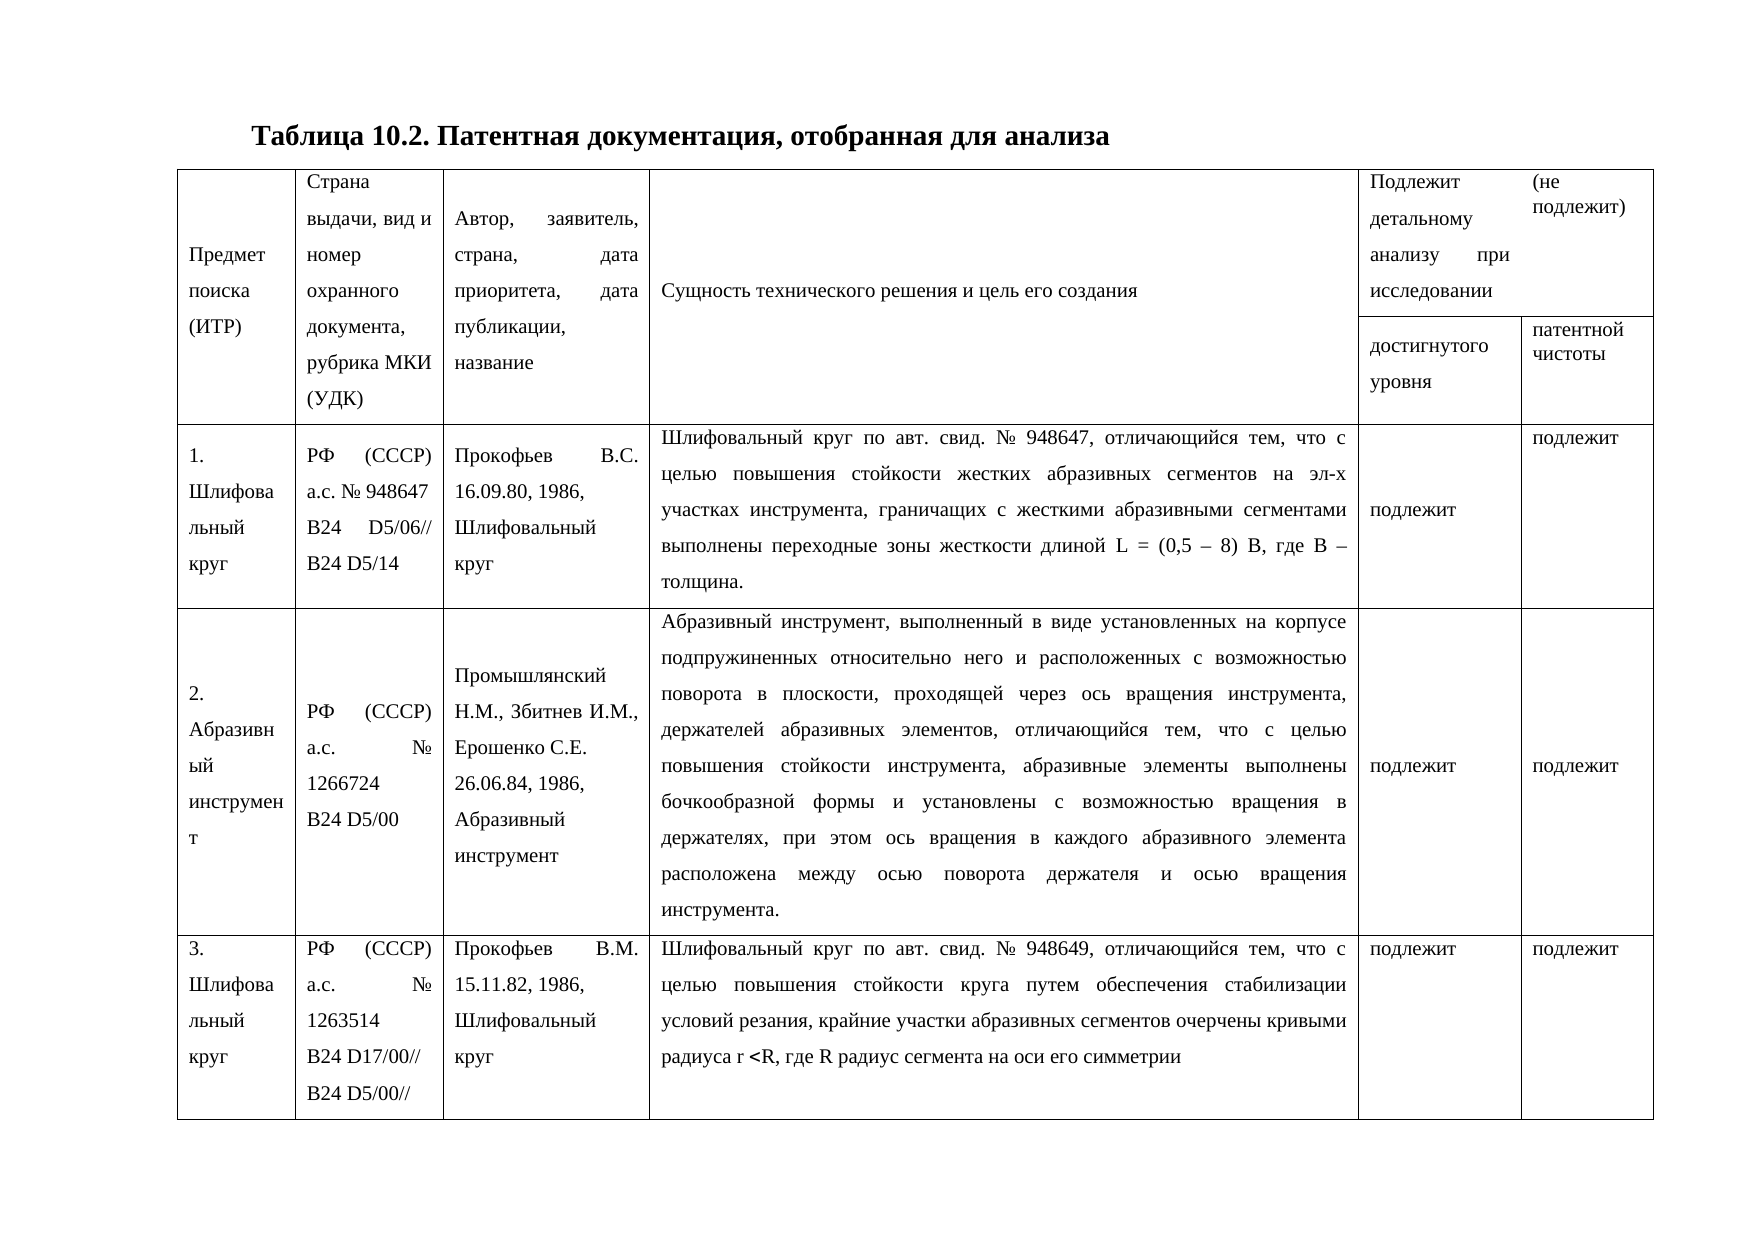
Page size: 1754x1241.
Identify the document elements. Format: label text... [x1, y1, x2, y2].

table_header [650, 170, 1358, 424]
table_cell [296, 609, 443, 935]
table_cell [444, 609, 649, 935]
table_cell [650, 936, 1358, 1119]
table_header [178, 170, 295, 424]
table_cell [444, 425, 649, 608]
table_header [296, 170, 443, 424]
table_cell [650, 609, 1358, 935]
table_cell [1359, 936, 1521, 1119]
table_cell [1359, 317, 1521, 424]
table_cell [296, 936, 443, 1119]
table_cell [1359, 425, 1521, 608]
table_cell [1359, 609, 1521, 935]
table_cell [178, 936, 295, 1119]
subtitle Таблица 10.2. Патентная документация, отобранная для анализа [177, 118, 1665, 152]
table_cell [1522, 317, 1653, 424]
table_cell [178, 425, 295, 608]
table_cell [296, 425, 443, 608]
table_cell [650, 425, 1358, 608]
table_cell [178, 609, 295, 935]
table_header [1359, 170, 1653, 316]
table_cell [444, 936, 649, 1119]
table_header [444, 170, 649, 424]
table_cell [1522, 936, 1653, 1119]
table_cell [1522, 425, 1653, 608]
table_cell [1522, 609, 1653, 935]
